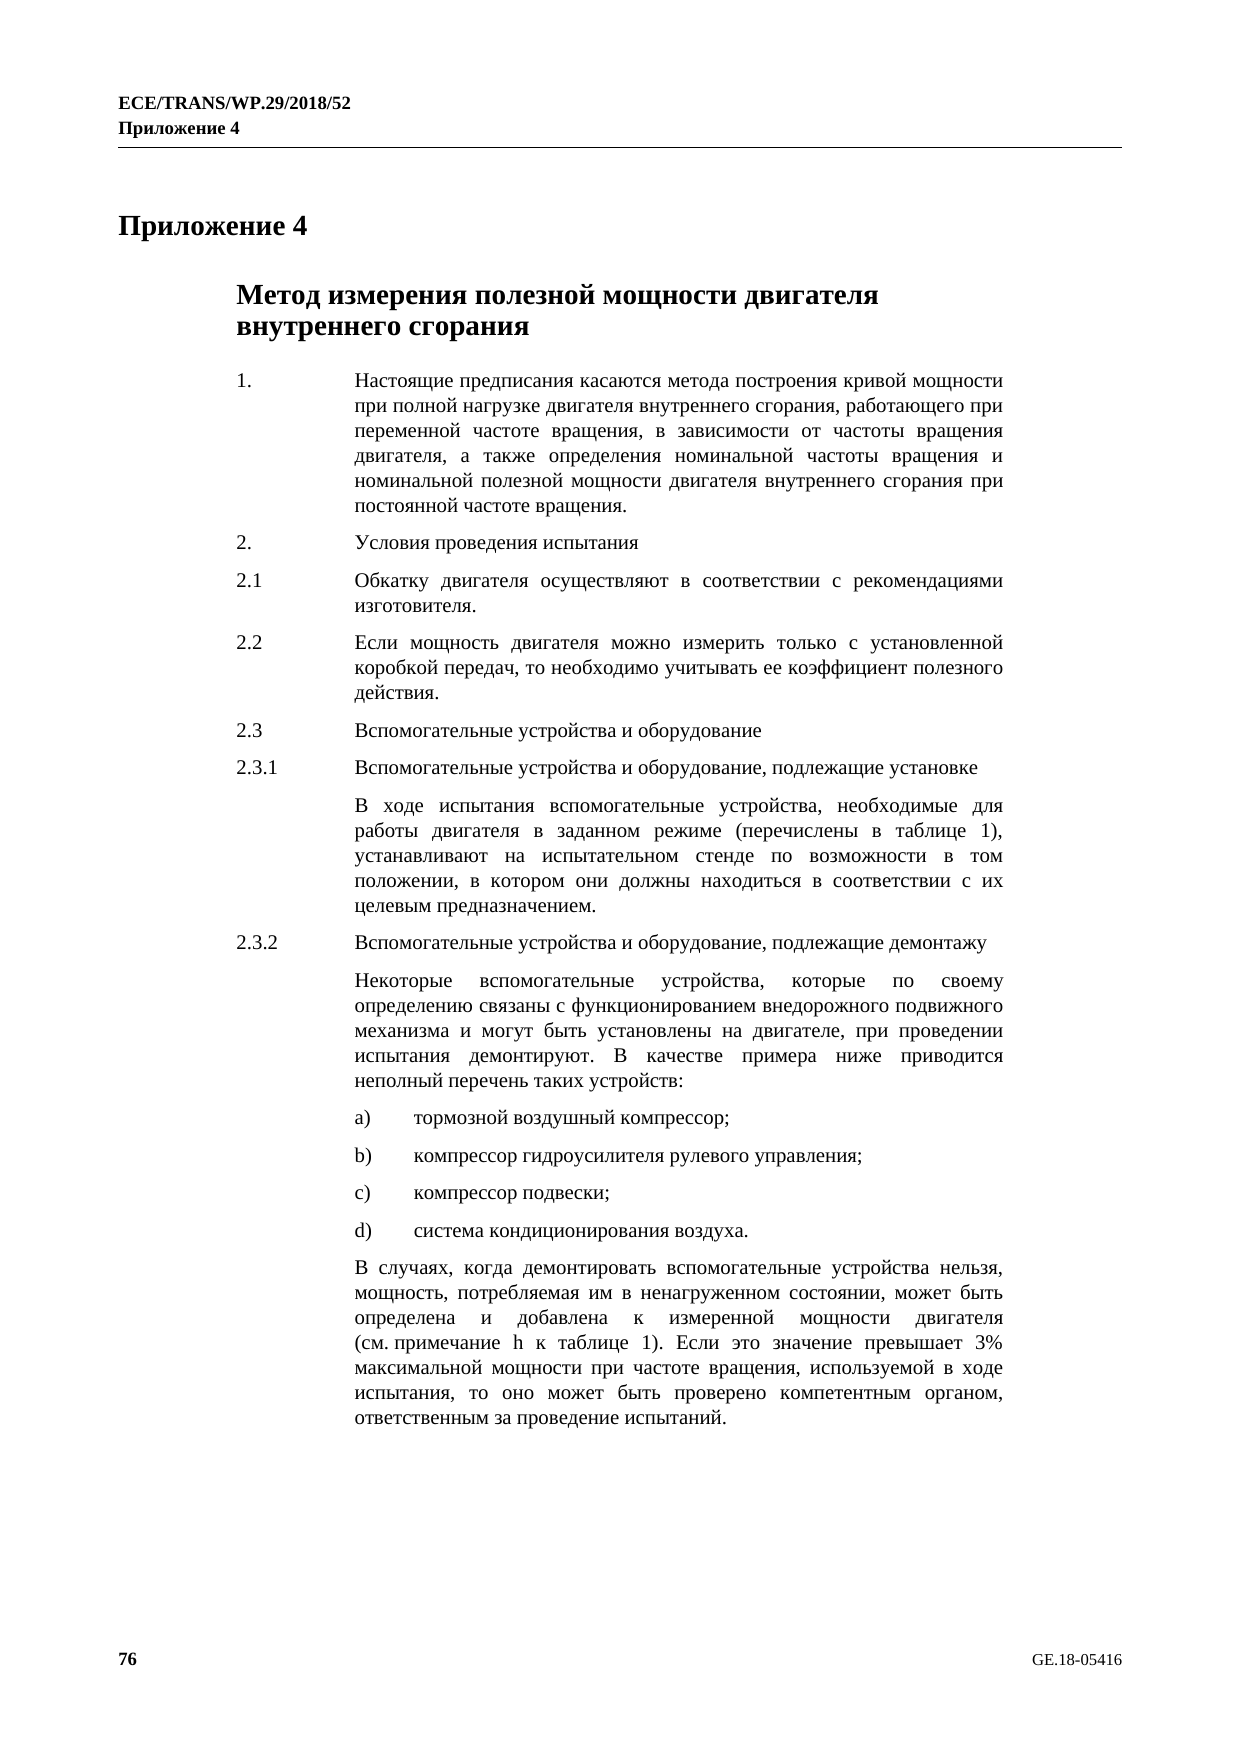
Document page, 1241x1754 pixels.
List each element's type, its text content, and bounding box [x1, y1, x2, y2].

text В случаях, когда демонтировать вспомогательные устройства нельзя, мощность, потребляемая им в ненагруженном состоянии, может быть определена и добавлена к измеренной мощности двигателя (см. примечание h к таблице 1). Если это значение превышает 3% максимальной мощности при частоте вращения, используемой в ходе испытания, то оно может быть проверено компетентным органом, ответственным за проведение испытаний. [354, 1254, 1004, 1429]
text Метод измерения полезной мощности двигателя внутреннего сгорания [118, 279, 1004, 342]
text 2.3.1 Вспомогательные устройства и оборудование, подлежащие установке [236, 754, 1004, 779]
text 2.1 Обкатку двигателя осуществляют в соответствии с рекомендациями изготовителя. [236, 567, 1004, 617]
text a) тормозной воздушный компрессор; [354, 1104, 1004, 1129]
text 2.3 Вспомогательные устройства и оборудование [236, 717, 1004, 742]
text Приложение 4 [118, 211, 1004, 242]
text c) компрессор подвески; [354, 1179, 1004, 1204]
text 2.2 Если мощность двигателя можно измерить только с установленной коробкой передач, то необходимо учитывать ее коэффициент полезного действия. [236, 629, 1004, 704]
text В ходе испытания вспомогательные устройства, необходимые для работы двигателя в заданном режиме (перечислены в таблице 1), устанавливают на испытательном стенде по возможности в том положении, в котором они должны находиться в соответствии с их целевым предназначением. [354, 792, 1004, 917]
text 2.3.2 Вспомогательные устройства и оборудование, подлежащие демонтажу [236, 929, 1004, 954]
text d) система кондиционирования воздуха. [354, 1217, 1004, 1242]
text Некоторые вспомогательные устройства, которые по своему определению связаны с функционированием внедорожного подвижного механизма и могут быть установлены на двигателе, при проведении испытания демонтируют. В качестве примера ниже приводится неполный перечень таких устройств: [354, 967, 1004, 1092]
text b) компрессор гидроусилителя рулевого управления; [354, 1142, 1004, 1167]
text 2. Условия проведения испытания [236, 529, 1004, 554]
text 1. Настоящие предписания касаются метода построения кривой мощности при полной нагрузке двигателя внутреннего сгорания, работающего при переменной частоте вращения, в зависимости от частоты вращения двигателя, а также определения номинальной частоты вращения и номинальной полезной мощности двигателя внутреннего сгорания при постоянной частоте вращения. [236, 367, 1004, 517]
